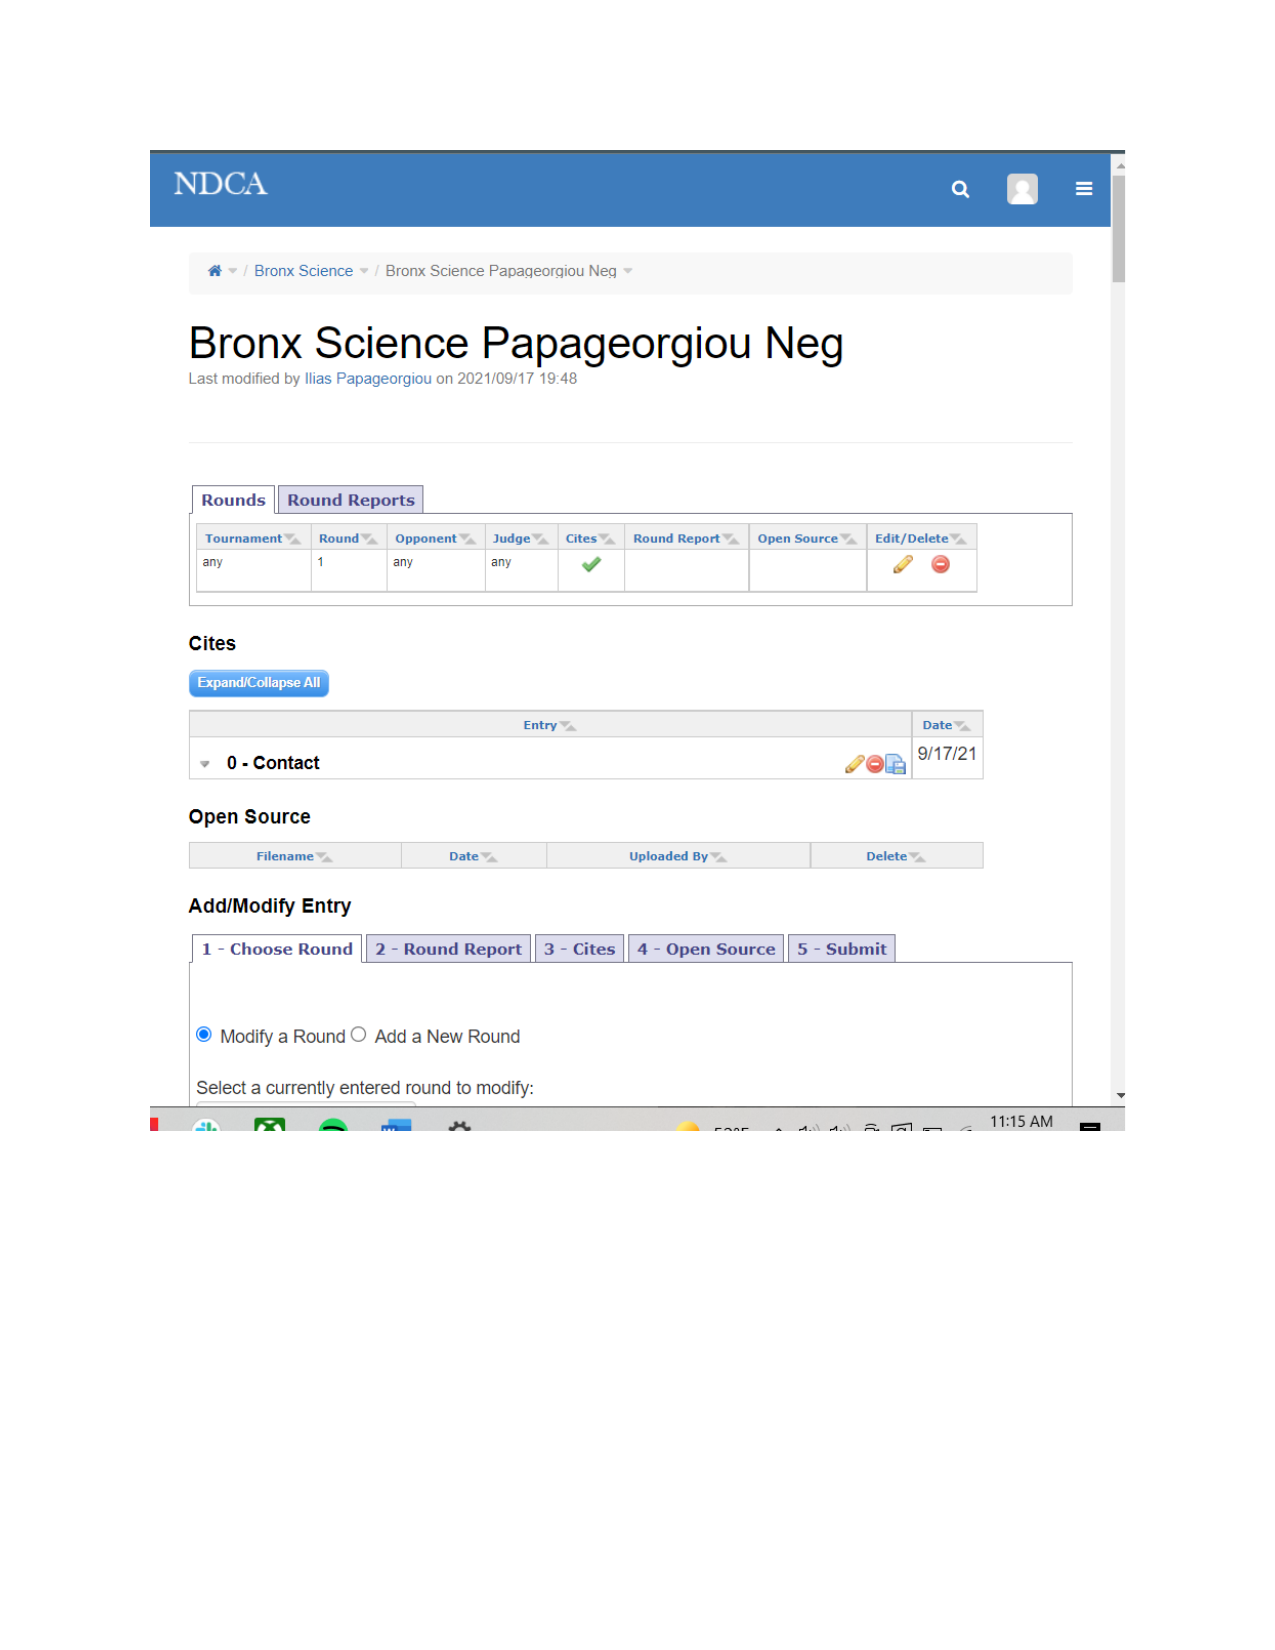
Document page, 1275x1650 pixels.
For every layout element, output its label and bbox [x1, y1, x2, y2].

picture [150, 150, 1125, 1131]
